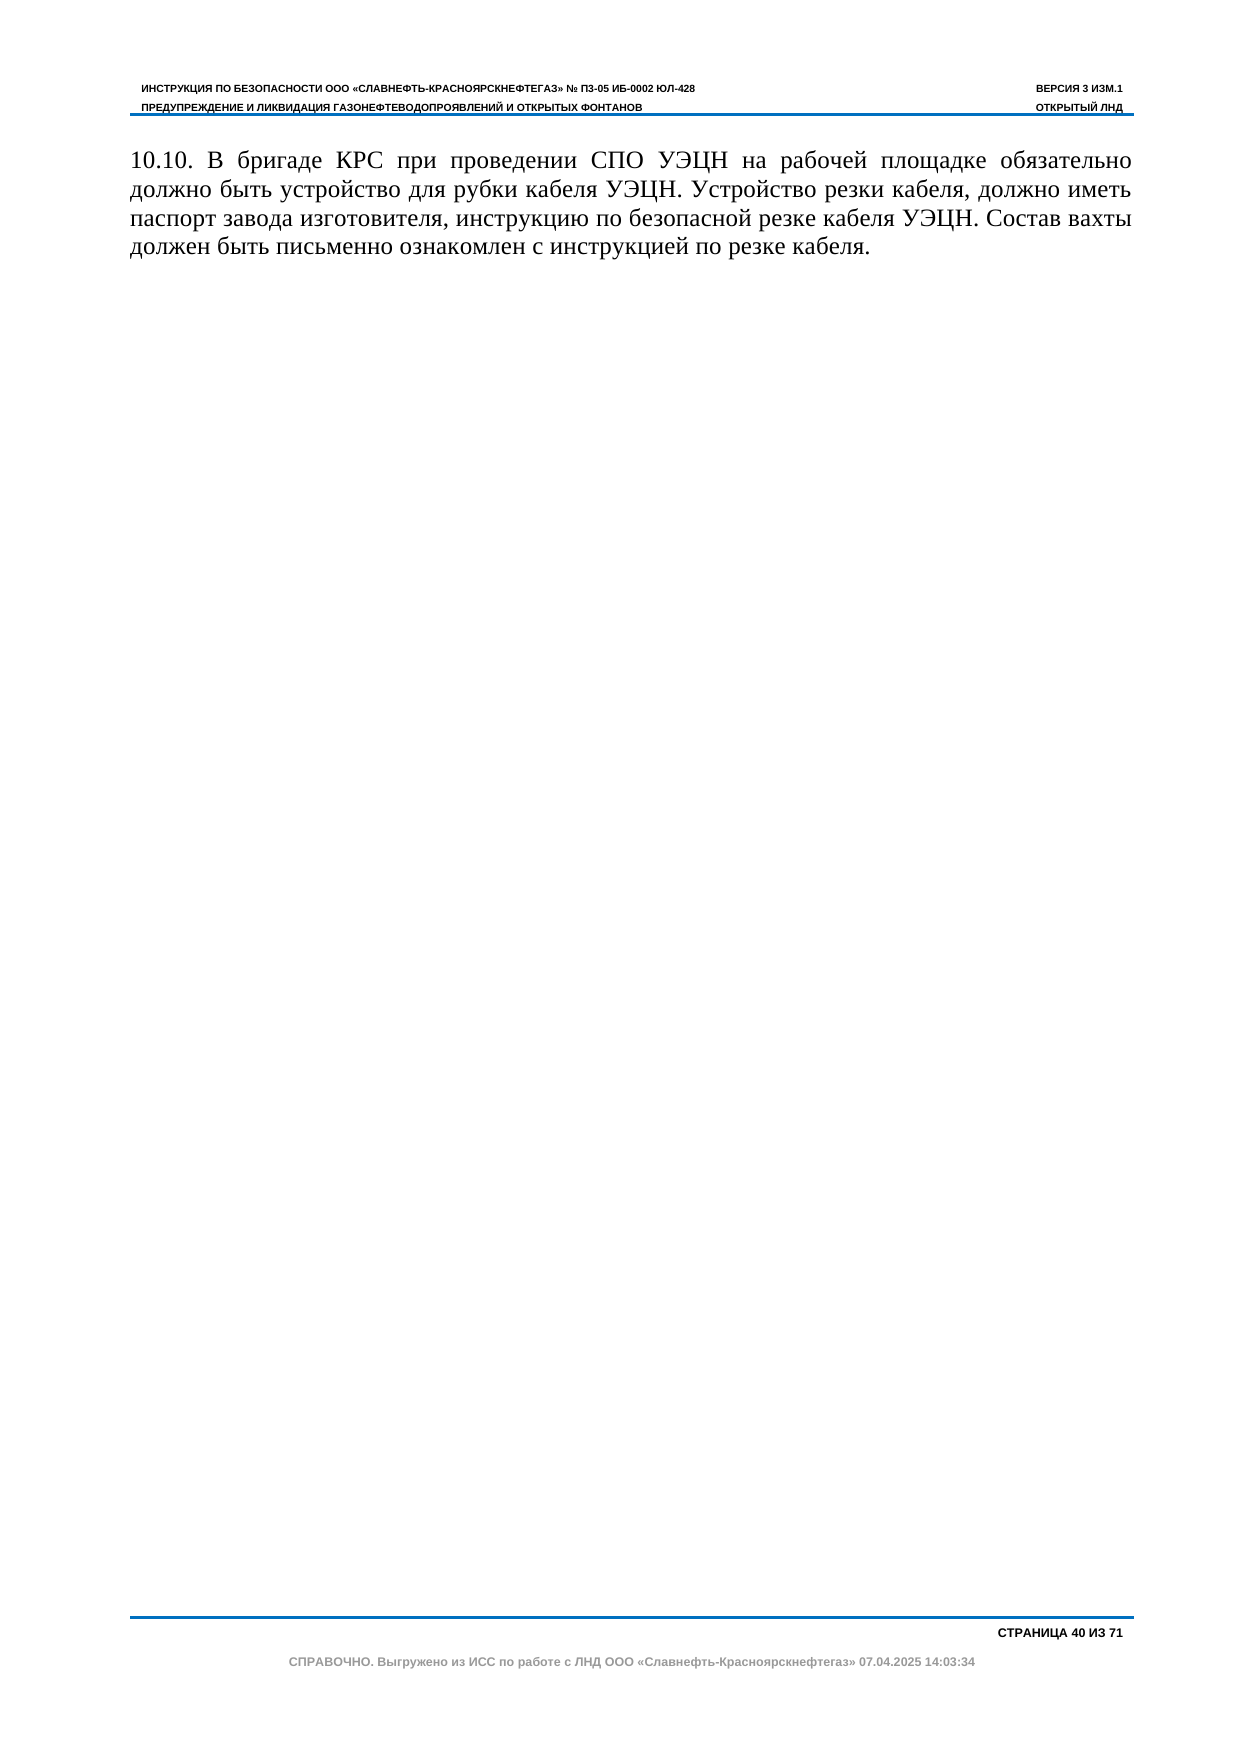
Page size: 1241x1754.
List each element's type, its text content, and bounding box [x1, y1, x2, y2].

text 10.10. В бригаде КРС при проведении СПО УЭЦН на рабочей площадке обязательно должно быть устройство для рубки кабеля УЭЦН. Устройство резки кабеля, должно иметь паспорт завода изготовителя, инструкцию по безопасной резке кабеля УЭЦН. Состав вахты должен быть письменно ознакомлен с инструкцией по резке кабеля. [130, 145, 1134, 260]
